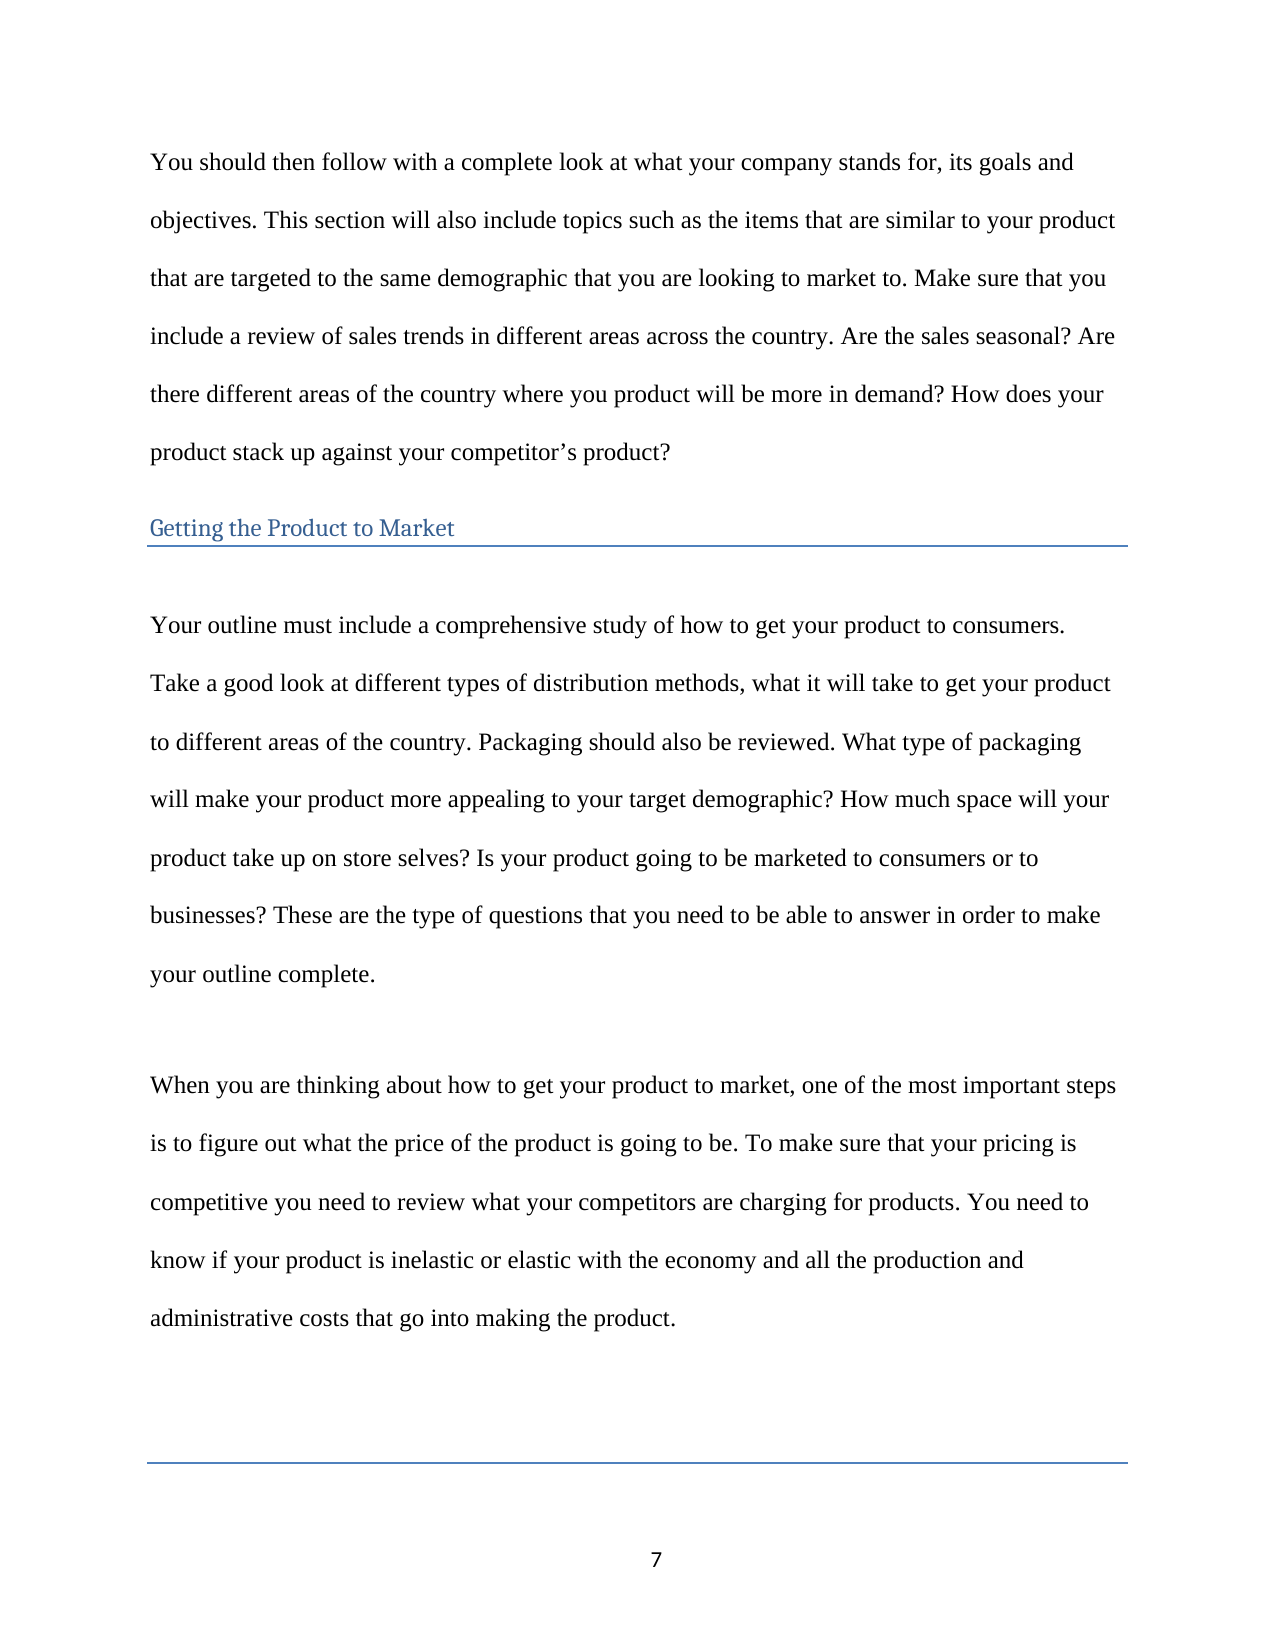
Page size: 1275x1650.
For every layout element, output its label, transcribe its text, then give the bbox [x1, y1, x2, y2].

text 7 [150, 1545, 1162, 1573]
text Your outline must include a comprehensive study of how to get your product to consumers. Take a good look at different types of distribution methods, what it will take to get your product to different areas of the country. Packaging should also be reviewed. What type of packaging will make your product more appealing to your target demographic? How much space will your product take up on store selves? Is your product going to be marketed to consumers or to businesses? These are the type of questions that you need to be able to answer in order to make your outline complete. [150, 611, 1114, 987]
text When you are thinking about how to get your product to market, one of the most important steps is to figure out what the price of the product is going to be. To make sure that your pricing is competitive you need to review what your competitors are charging for products. You need to know if your product is inelastic or elastic with the economy and all the production and administrative costs that go into making the product. [150, 1070, 1117, 1332]
text You should then follow with a complete look at what your company stands for, its goals and objectives. This section will also include topics such as the items that are similar to your product that are targeted to the same demographic that you are looking to market to. Make sure that you include a review of sales trends in different areas across the country. Are the sales seasonal? Are there different areas of the country where you product will be more in demand? How does your product stack up against your competitor’s product? [150, 147, 1123, 466]
text Getting the Product to Market [150, 514, 1125, 543]
